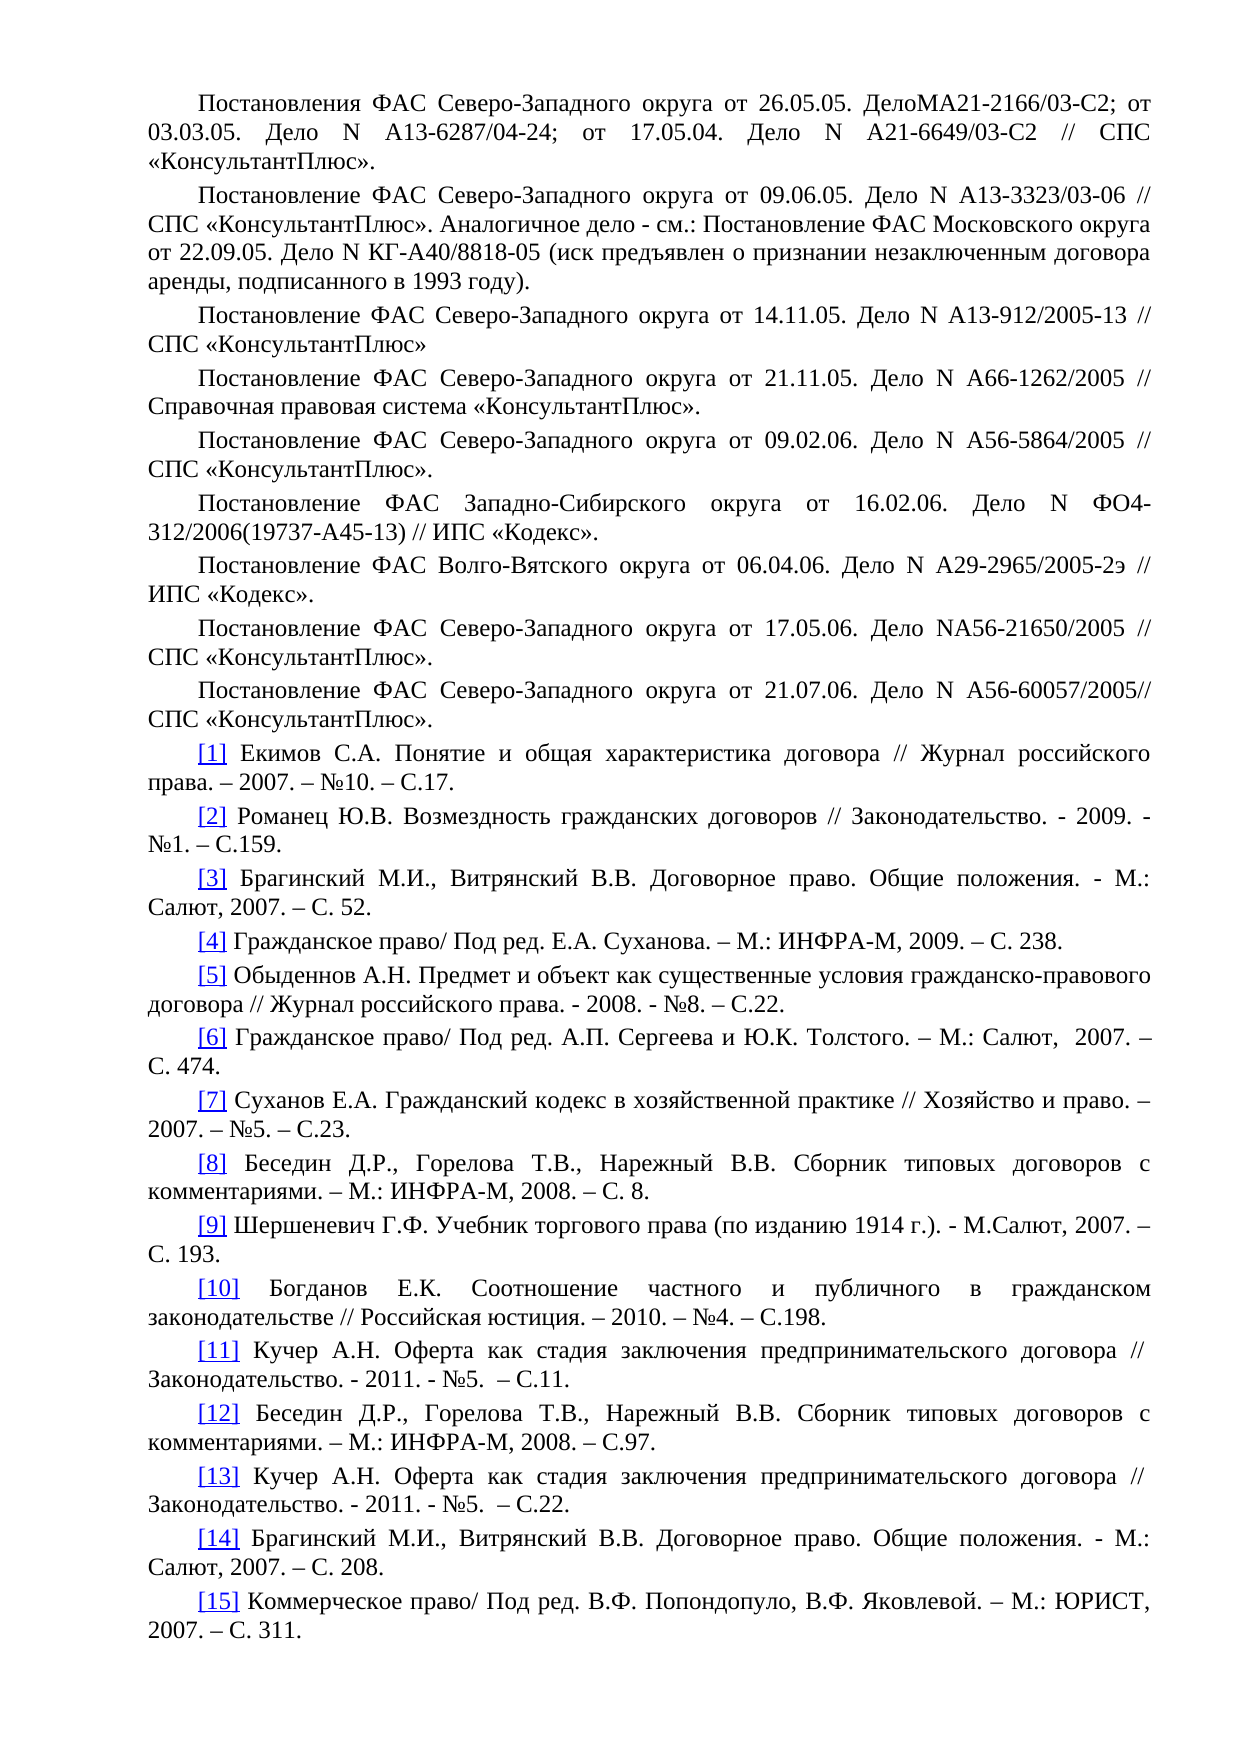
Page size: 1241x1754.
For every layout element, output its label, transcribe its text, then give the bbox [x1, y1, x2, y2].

text Постановление ФАС Северо-Западного округа от 21.07.06. Дело N А56-60057/2005// СПС «КонсультантПлюс». [148, 676, 1152, 733]
text Постановление ФАС Северо-Западного округа от 09.06.05. Дело N А13-3323/03-06 // СПС «КонсультантПлюс». Аналогичное дело - см.: Постановление ФАС Московского округа от 22.09.05. Дело N КГ-А40/8818-05 (иск предъявлен о признании незаключенным договора аренды, подписанного в 1993 году). [148, 180, 1152, 295]
text [8] Беседин Д.Р., Горелова Т.В., Нарежный В.В. Сборник типовых договоров с комментариями. – М.: ИНФРА-М, 2008. – С. 8. [148, 1148, 1152, 1205]
text [10] Богданов Е.К. Соотношение частного и публичного в гражданском законодательстве // Российская юстиция. – 2010. – №4. – С.198. [148, 1273, 1152, 1330]
text [15] Коммерческое право/ Под ред. В.Ф. Попондопуло, В.Ф. Яковлевой. – М.: ЮРИСТ, 2007. – С. 311. [148, 1586, 1152, 1643]
text [7] Суханов Е.А. Гражданский кодекс в хозяйственной практике // Хозяйство и право. – 2007. – №5. – С.23. [148, 1085, 1152, 1143]
text [13] Кучер А.Н. Оферта как стадия заключения предпринимательского договора // Законодательство. - 2011. - №5. – С.22. [148, 1461, 1152, 1518]
text [1] Екимов С.А. Понятие и общая характеристика договора // Журнал российского права. – 2007. – №10. – С.17. [148, 738, 1152, 796]
text Постановление ФАС Северо-Западного округа от 09.02.06. Дело N А56-5864/2005 // СПС «КонсультантПлюс». [148, 425, 1152, 483]
text [5] Обыденнов А.Н. Предмет и объект как существенные условия гражданско-правового договора // Журнал российского права. - 2008. - №8. – С.22. [148, 960, 1152, 1017]
text Постановления ФАС Северо-Западного округа от 26.05.05. ДелоМА21-2166/03-С2; от 03.03.05. Дело N А13-6287/04-24; от 17.05.04. Дело N А21-6649/03-С2 // СПС «КонсультантПлюс». [148, 88, 1152, 175]
text [11] Кучер А.Н. Оферта как стадия заключения предпринимательского договора // Законодательство. - 2011. - №5. – С.11. [148, 1336, 1152, 1393]
text [9] Шершеневич Г.Ф. Учебник торгового права (по изданию 1914 г.). - М.Салют, 2007. – С. 193. [148, 1210, 1152, 1268]
text [12] Беседин Д.Р., Горелова Т.В., Нарежный В.В. Сборник типовых договоров с комментариями. – М.: ИНФРА-М, 2008. – С.97. [148, 1398, 1152, 1456]
text Постановление ФАС Северо-Западного округа от 21.11.05. Дело N А66-1262/2005 // Справочная правовая система «КонсультантПлюс». [148, 363, 1152, 420]
text [4] Гражданское право/ Под ред. Е.А. Суханова. – М.: ИНФРА-М, 2009. – С. 238. [148, 926, 1152, 955]
text Постановление ФАС Западно-Сибирского округа от 16.02.06. Дело N ФО4-312/2006(19737-А45-13) // ИПС «Кодекс». [148, 488, 1152, 545]
text Постановление ФАС Северо-Западного округа от 14.11.05. Дело N А13-912/2005-13 // СПС «КонсультантПлюс» [148, 300, 1152, 357]
text Постановление ФАС Волго-Вятского округа от 06.04.06. Дело N А29-2965/2005-2э // ИПС «Кодекс». [148, 550, 1152, 608]
text Постановление ФАС Северо-Западного округа от 17.05.06. Дело NA56-21650/2005 // СПС «КонсультантПлюс». [148, 613, 1152, 671]
text [2] Романец Ю.В. Возмездность гражданских договоров // Законодательство. - 2009. - №1. – С.159. [148, 801, 1152, 858]
text [6] Гражданское право/ Под ред. А.П. Сергеева и Ю.К. Толстого. – М.: Салют, 2007. – С. 474. [148, 1022, 1152, 1080]
text [3] Брагинский М.И., Витрянский В.В. Договорное право. Общие положения. - М.: Салют, 2007. – С. 52. [148, 863, 1152, 921]
text [14] Брагинский М.И., Витрянский В.В. Договорное право. Общие положения. - М.: Салют, 2007. – С. 208. [148, 1523, 1152, 1581]
